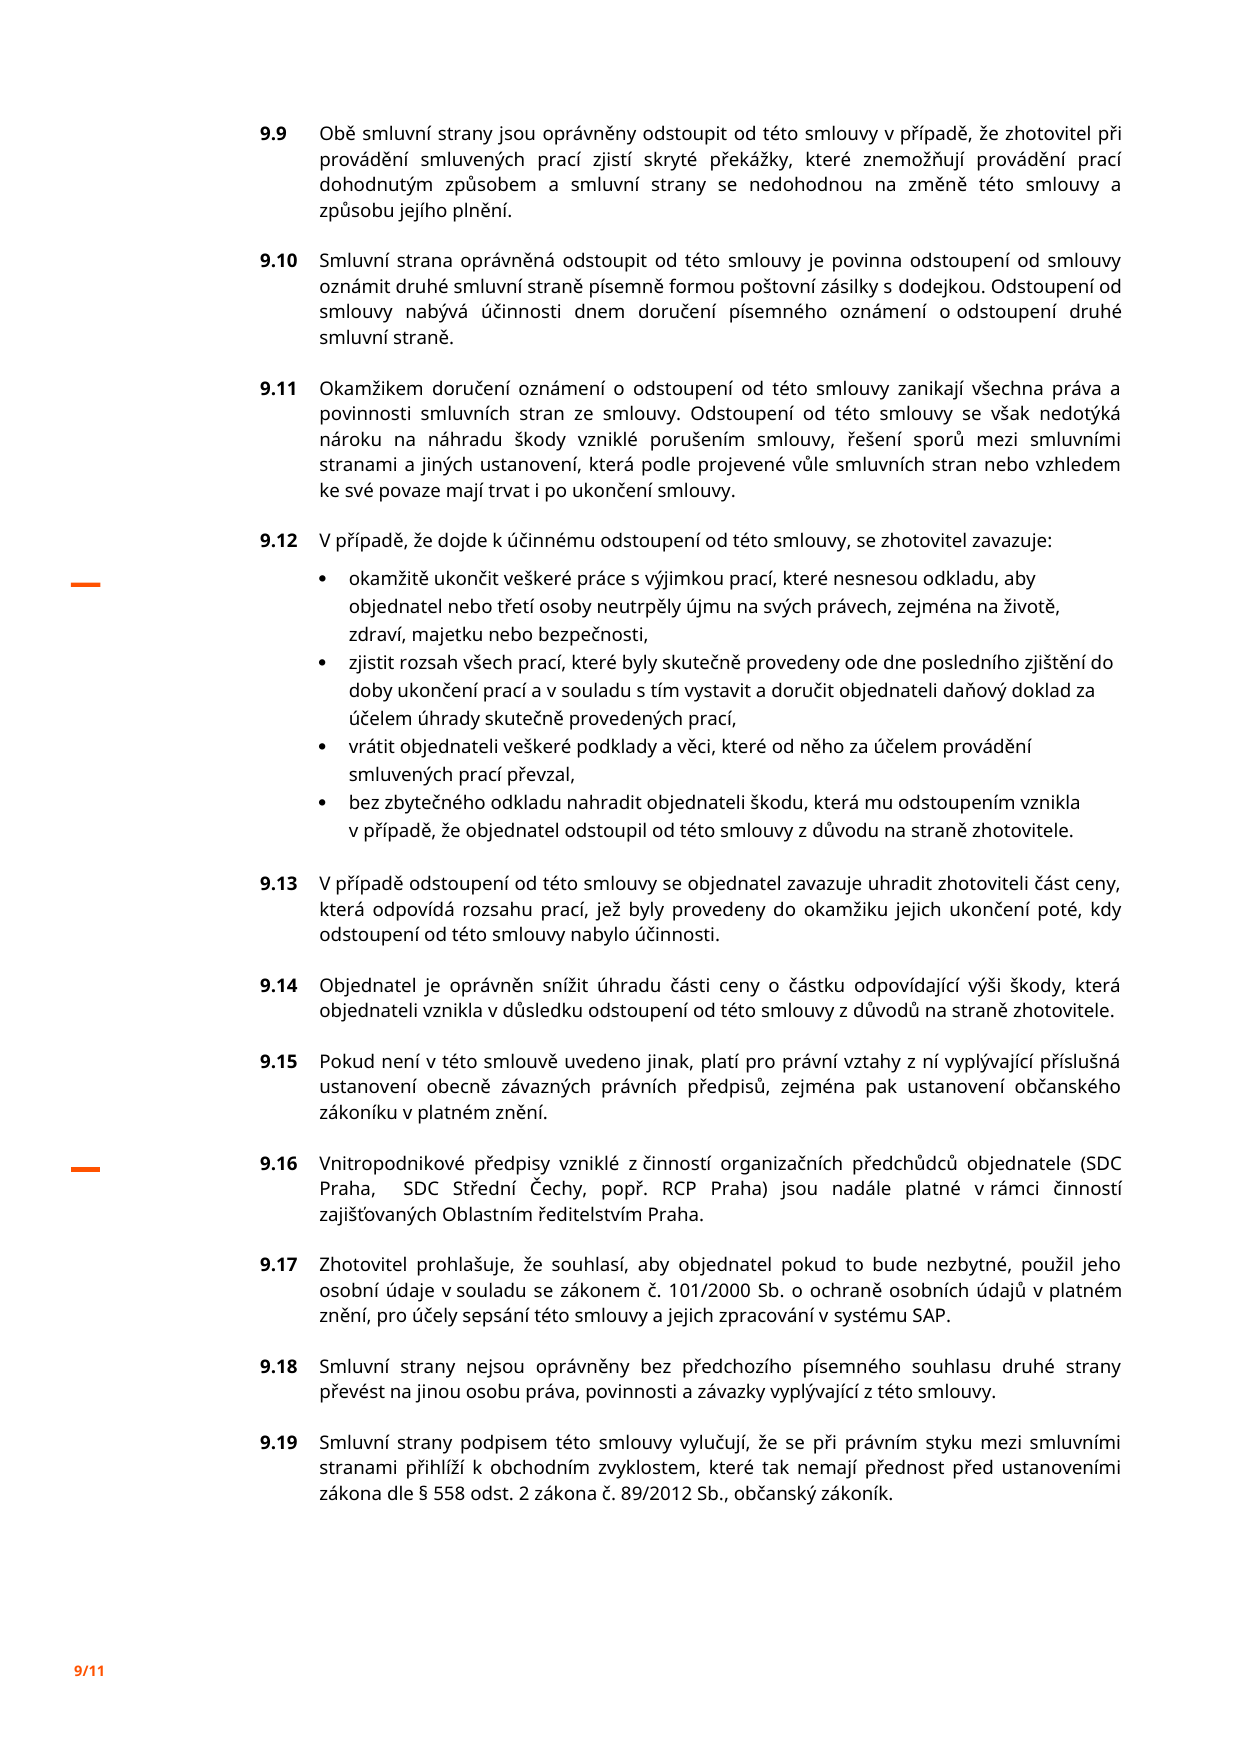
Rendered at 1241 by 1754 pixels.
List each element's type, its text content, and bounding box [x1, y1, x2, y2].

list vrátit objednateli veškeré podklady a věci, které od něho za účelem provádění smluvených prací převzal, [319, 733, 1122, 787]
subtitle Smluvní strany nejsou oprávněny bez předchozího písemného souhlasu druhé strany převést na jinou osobu práva, povinnosti a závazky vyplývající z této smlouvy. [260, 1353, 1122, 1404]
list bez zbytečného odkladu nahradit objednateli škodu, která mu odstoupením vznikla v případě, že objednatel odstoupil od této smlouvy z důvodu na straně zhotovitele. [319, 789, 1122, 843]
subtitle Okamžikem doručení oznámení o odstoupení od této smlouvy zanikají všechna práva a povinnosti smluvních stran ze smlouvy. Odstoupení od této smlouvy se však nedotýká nároku na náhradu škody vzniklé porušením smlouvy, řešení sporů mezi smluvními stranami a jiných ustanovení, která podle projevené vůle smluvních stran nebo vzhledem ke své povaze mají trvat i po ukončení smlouvy. [260, 375, 1122, 502]
subtitle Smluvní strany podpisem této smlouvy vylučují, že se při právním styku mezi smluvními stranami přihlíží k obchodním zvyklostem, které tak nemají přednost před ustanoveními zákona dle § 558 odst. 2 zákona č. 89/2012 Sb., občanský zákoník. [260, 1429, 1122, 1506]
subtitle Smluvní strana oprávněná odstoupit od této smlouvy je povinna odstoupení od smlouvy oznámit druhé smluvní straně písemně formou poštovní zásilky s dodejkou. Odstoupení od smlouvy nabývá účinnosti dnem doručení písemného oznámení o odstoupení druhé smluvní straně. [260, 248, 1122, 350]
list zjistit rozsah všech prací, které byly skutečně provedeny ode dne posledního zjištění do doby ukončení prací a v souladu s tím vystavit a doručit objednateli daňový doklad za účelem úhrady skutečně provedených prací, [319, 649, 1122, 731]
subtitle V případě, že dojde k účinnému odstoupení od této smlouvy, se zhotovitel zavazuje: [260, 527, 1122, 553]
subtitle V případě odstoupení od této smlouvy se objednatel zavazuje uhradit zhotoviteli část ceny, která odpovídá rozsahu prací, jež byly provedeny do okamžiku jejich ukončení poté, kdy odstoupení od této smlouvy nabylo účinnosti. [260, 871, 1122, 947]
subtitle Zhotovitel prohlašuje, že souhlasí, aby objednatel pokud to bude nezbytné, použil jeho osobní údaje v souladu se zákonem č. 101/2000 Sb. o ochraně osobních údajů v platném znění, pro účely sepsání této smlouvy a jejich zpracování v systému SAP. [260, 1251, 1122, 1328]
subtitle Vnitropodnikové předpisy vzniklé z činností organizačních předchůdců objednatele (SDC Praha, SDC Střední Čechy, popř. RCP Praha) jsou nadále platné v rámci činností zajišťovaných Oblastním ředitelstvím Praha. [260, 1150, 1122, 1226]
list okamžitě ukončit veškeré práce s výjimkou prací, které nesnesou odkladu, aby objednatel nebo třetí osoby neutrpěly újmu na svých právech, zejména na životě, zdraví, majetku nebo bezpečnosti, [319, 565, 1122, 647]
subtitle Obě smluvní strany jsou oprávněny odstoupit od této smlouvy v případě, že zhotovitel při provádění smluvených prací zjistí skryté překážky, které znemožňují provádění prací dohodnutým způsobem a smluvní strany se nedohodnou na změně této smlouvy a způsobu jejího plnění. [260, 121, 1122, 223]
subtitle Objednatel je oprávněn snížit úhradu části ceny o částku odpovídající výši škody, která objednateli vznikla v důsledku odstoupení od této smlouvy z důvodů na straně zhotovitele. [260, 972, 1122, 1023]
subtitle Pokud není v této smlouvě uvedeno jinak, platí pro právní vztahy z ní vyplývající příslušná ustanovení obecně závazných právních předpisů, zejména pak ustanovení občanského zákoníku v platném znění. [260, 1048, 1122, 1125]
